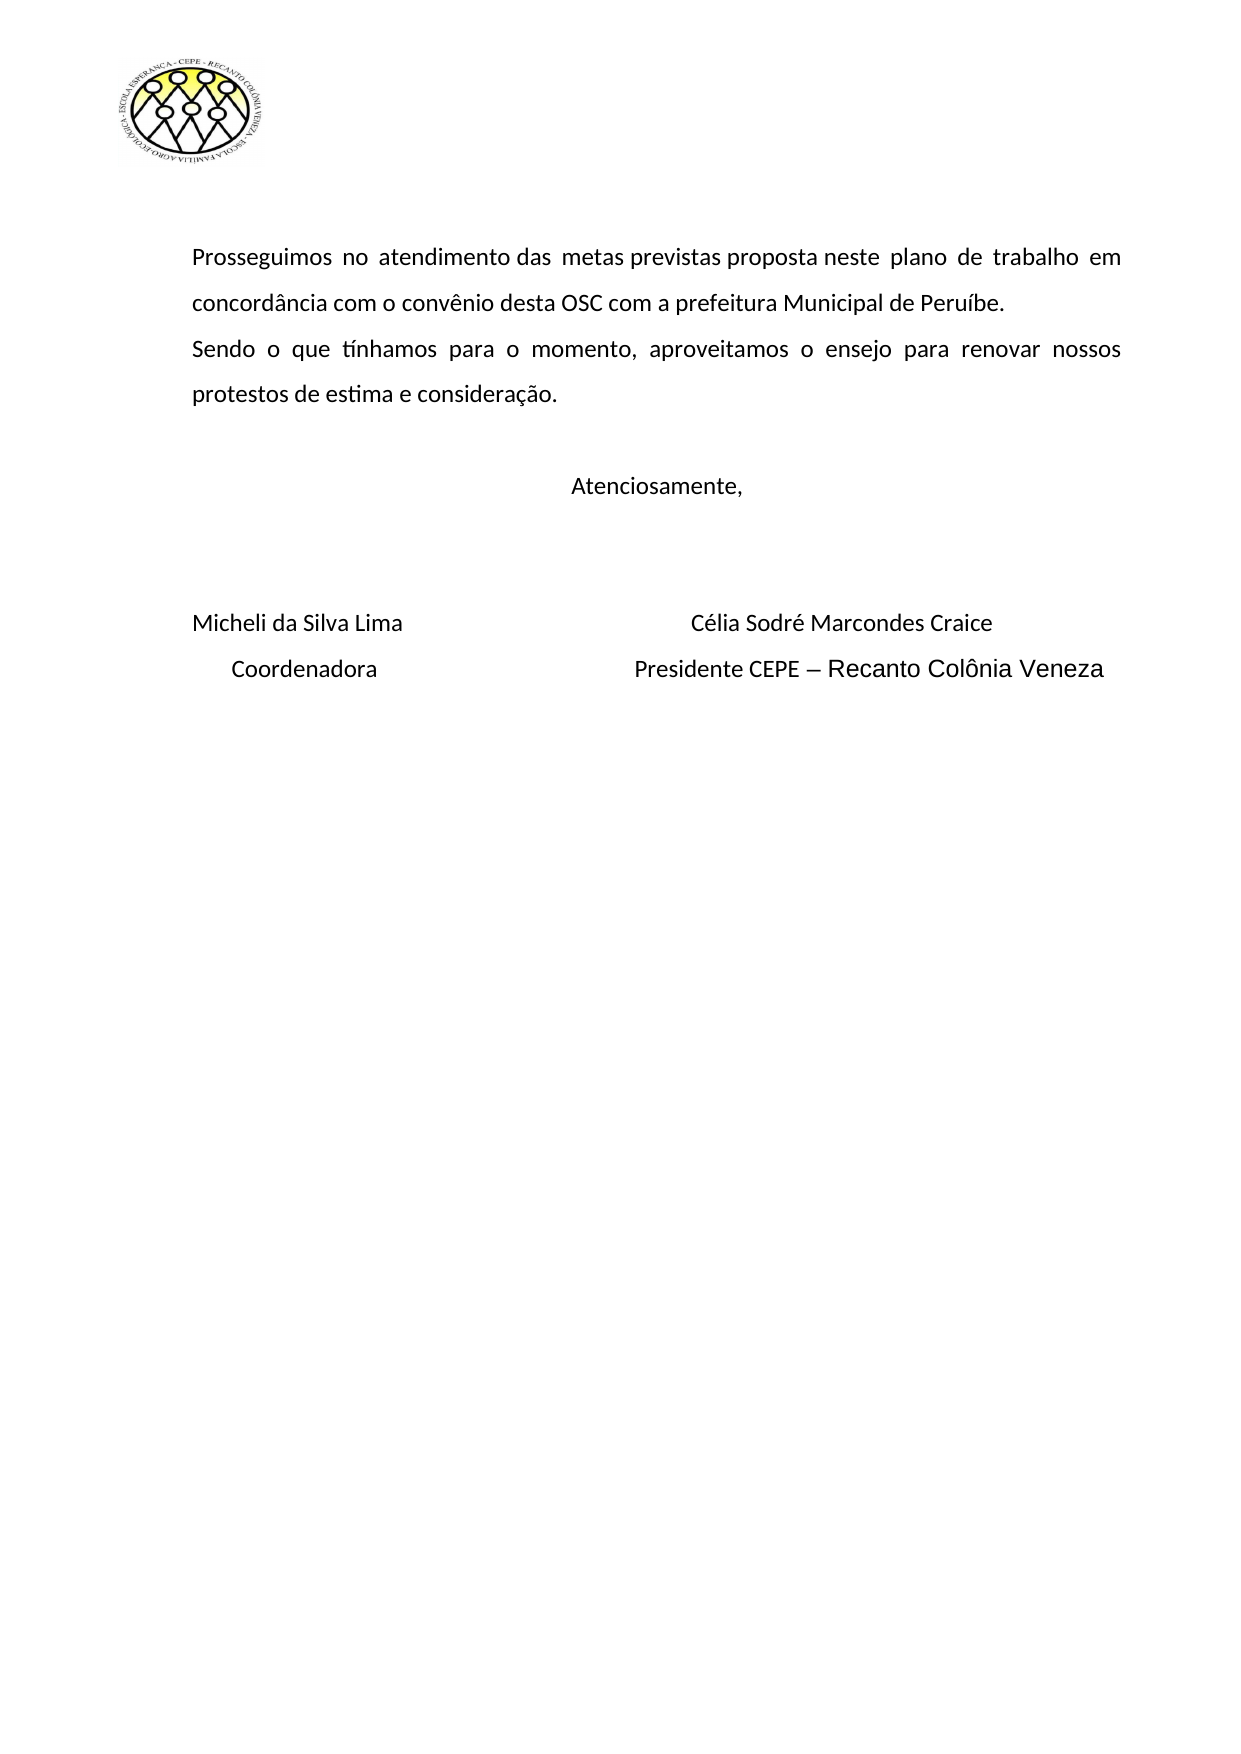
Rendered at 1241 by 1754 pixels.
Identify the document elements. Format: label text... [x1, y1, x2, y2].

text Micheli da Silva Lima Célia Sodré Marcondes Craice [118, 607, 1122, 638]
text Atenciosamente, [192, 470, 1122, 501]
text Coordenadora Presidente CEPE – Recanto Colônia Veneza [118, 653, 1122, 683]
picture [118, 57, 265, 167]
text Prosseguimos no atendimento das metas previstas proposta neste plano de trabalho em concordância com o convênio desta OSC com a prefeitura Municipal de Peruíbe. [192, 241, 1122, 318]
text Sendo o que tínhamos para o momento, aproveitamos o ensejo para renovar nossos protestos de estima e consideração. [192, 333, 1122, 409]
